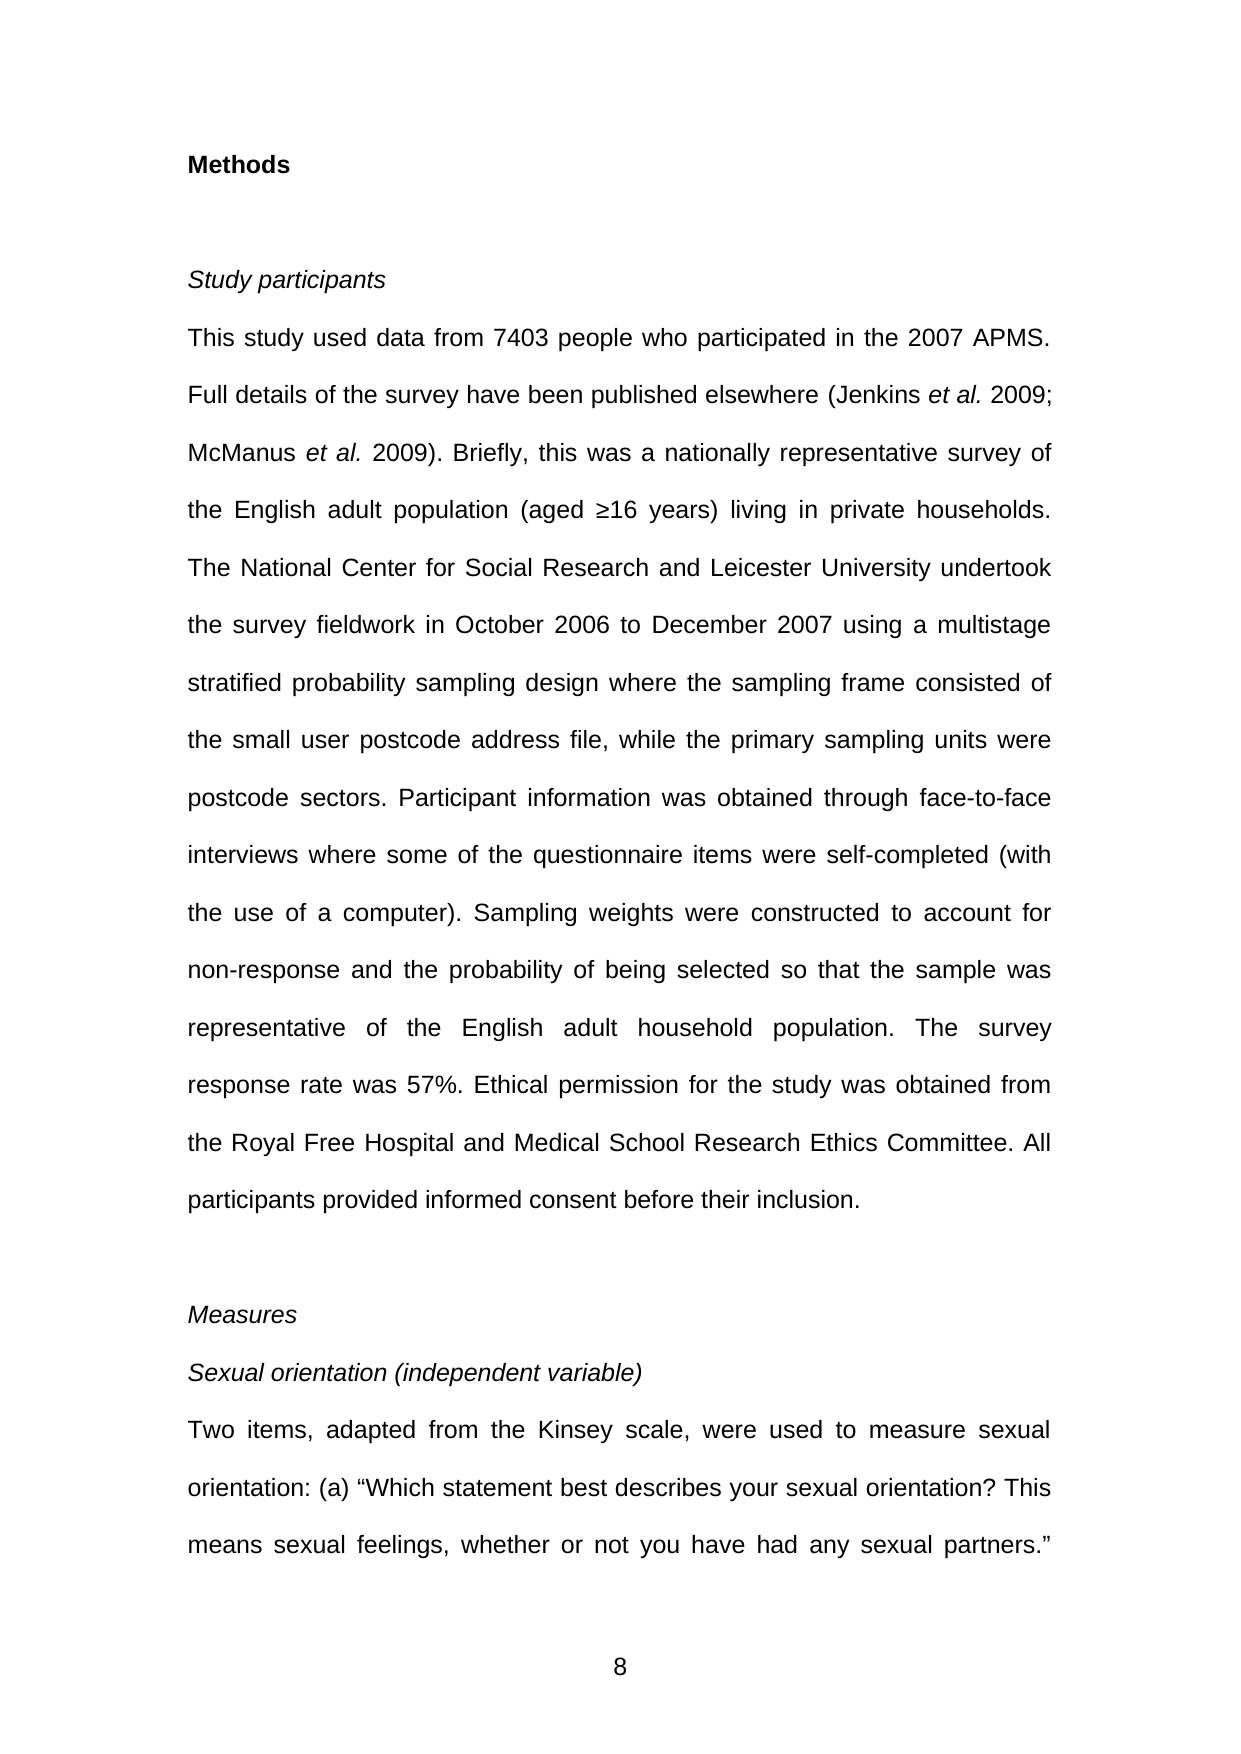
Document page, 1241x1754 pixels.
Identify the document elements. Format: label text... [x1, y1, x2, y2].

text Sexual orientation (independent variable) [187, 1357, 1053, 1386]
text Measures [187, 1300, 1053, 1329]
text Study participants [187, 265, 1053, 294]
subtitle Methods [187, 150, 1053, 179]
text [187, 1415, 1053, 1559]
text This study used data from 7403 people who participated in the 2007 APMS. Full details of the survey have been published elsewhere (Jenkins et al. 2009; McManus et al. 2009). Briefly, this was a nationally representative survey of the English adult population (aged ≥16 years) living in private households. The National Center for Social Research and Leicester University undertook the survey fieldwork in October 2006 to December 2007 using a multistage stratified probability sampling design where the sampling frame consisted of the small user postcode address file, while the primary sampling units were postcode sectors. Participant information was obtained through face-to-face interviews where some of the questionnaire items were self-completed (with the use of a computer). Sampling weights were constructed to account for non-response and the probability of being selected so that the sample was representative of the English adult household population. The survey response rate was 57%. Ethical permission for the study was obtained from the Royal Free Hospital and Medical School Research Ethics Committee. All participants provided informed consent before their inclusion. [187, 322, 1053, 1214]
